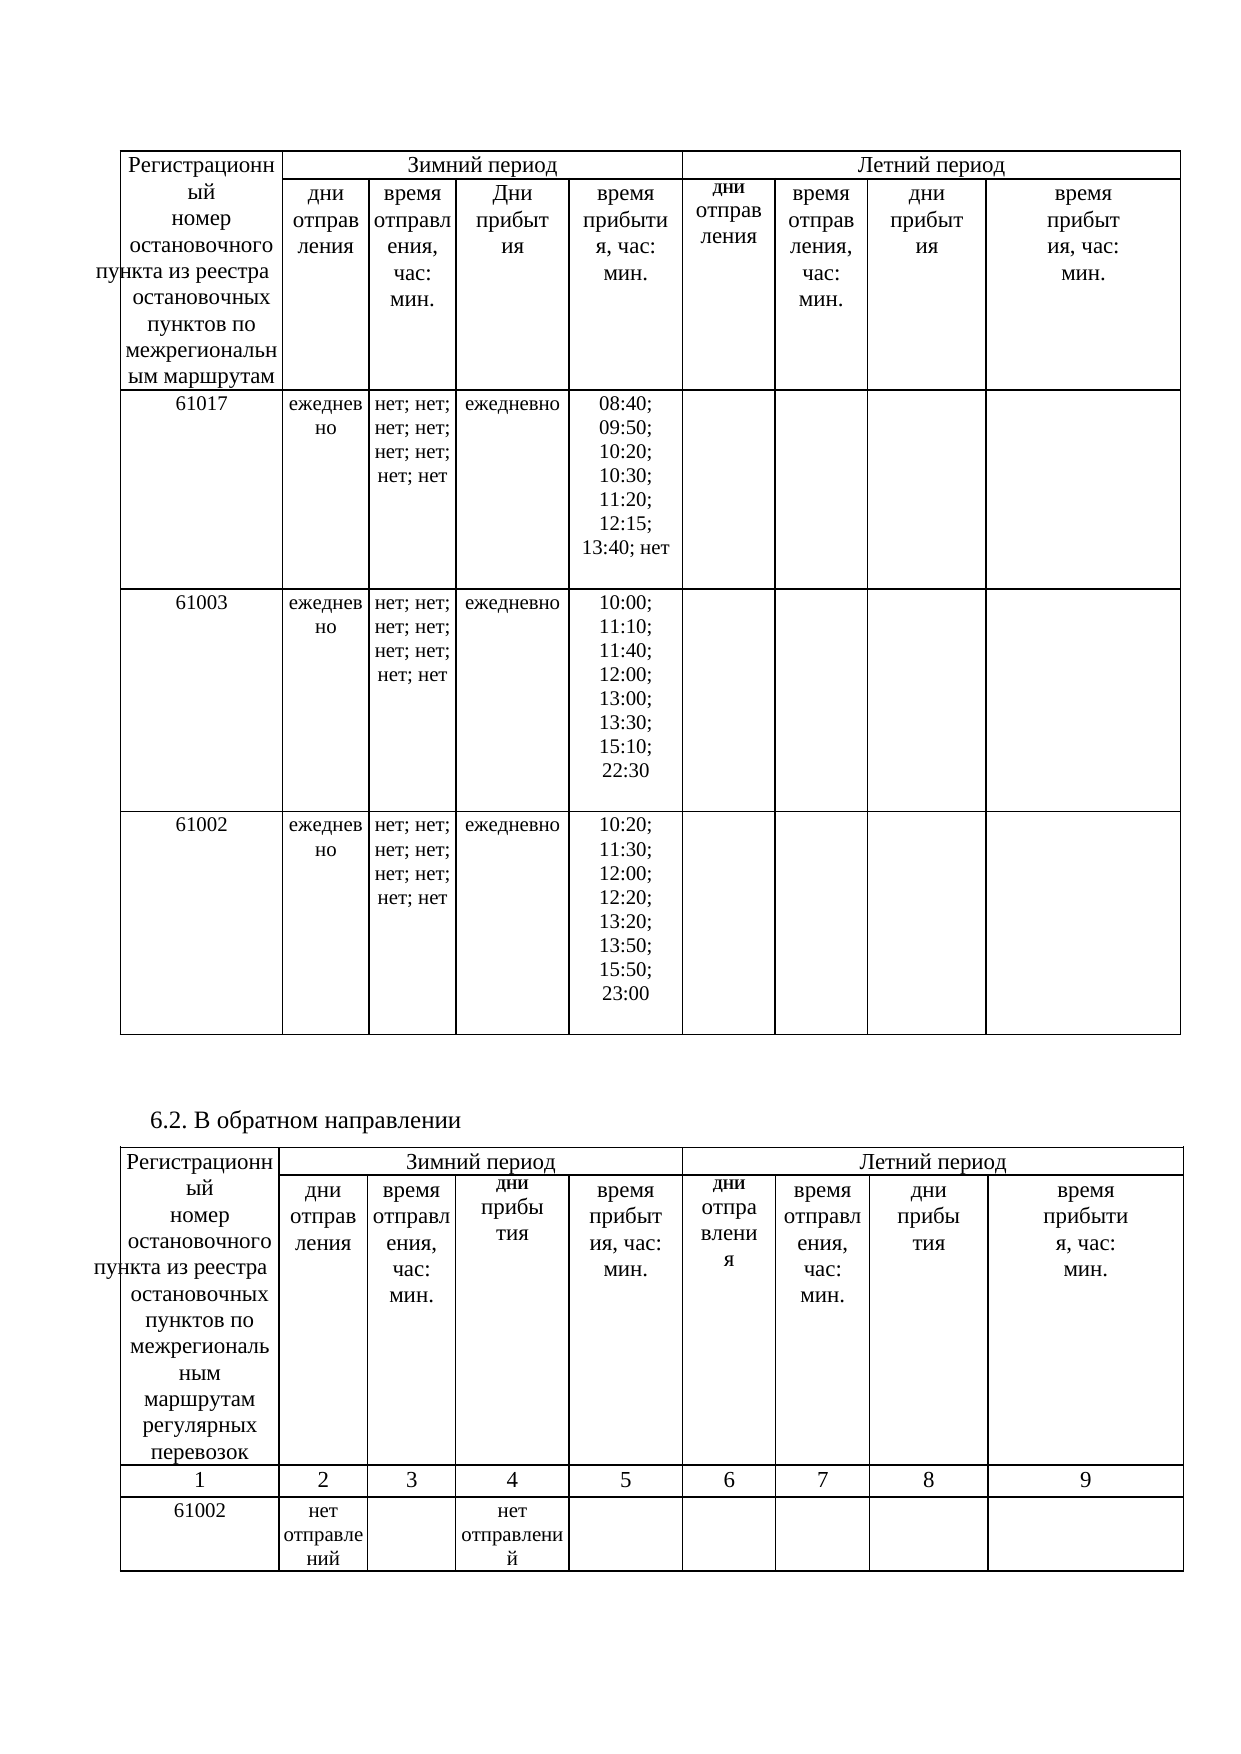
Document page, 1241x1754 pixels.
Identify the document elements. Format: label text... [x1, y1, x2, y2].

table_cell 61002 [121, 812, 282, 1034]
text 6.2. В обратном направлении [150, 1105, 1090, 1134]
table_cell 61003 [121, 590, 282, 811]
table_cell [987, 391, 1180, 588]
table_cell время прибыти я, час: мин. [989, 1176, 1183, 1464]
table_cell [776, 590, 867, 811]
table_cell 3 [368, 1466, 455, 1496]
table_cell время отправл ения, час: мин. [368, 1176, 455, 1464]
table_cell время прибыт ия, час: мин. [570, 1176, 682, 1464]
table_cell [683, 590, 774, 811]
table_cell нет; нет; нет; нет; нет; нет; нет; нет [370, 812, 455, 1034]
table_cell 8 [870, 1466, 987, 1496]
table_cell дни отправ ления [283, 180, 368, 389]
table_cell [870, 1498, 987, 1570]
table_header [121, 1148, 278, 1464]
table_header Летний период [683, 152, 1180, 178]
table_header Зимний период [283, 152, 682, 178]
table_cell Дни прибыт ия [457, 180, 568, 389]
table_cell время прибыт ия, час: мин. [987, 180, 1180, 389]
table_header Регистрационный номер остановочного пункта из реестра остановочных пунктов по межрегиональным маршрутам регулярных перевозок [121, 152, 282, 389]
table_cell время отправ ления, час: мин. [776, 180, 867, 389]
table_cell [868, 391, 985, 588]
table_cell 7 [776, 1466, 869, 1496]
table_cell ежедневно [457, 391, 568, 588]
table_cell [868, 812, 985, 1034]
table_header Зимний период [280, 1148, 682, 1174]
table_cell [368, 1498, 455, 1570]
table_cell ежедневно [283, 590, 368, 811]
table_cell нет отправлений [456, 1498, 568, 1570]
table_cell 6 [683, 1466, 775, 1496]
table_cell ДНИ прибы тия [456, 1176, 568, 1464]
table_cell нет отправлений [280, 1498, 367, 1570]
table_cell 9 [989, 1466, 1183, 1496]
table_cell нет; нет; нет; нет; нет; нет; нет; нет [370, 590, 455, 811]
table_cell [776, 391, 867, 588]
table_cell [776, 1498, 869, 1570]
table_cell ежедневно [457, 590, 568, 811]
table_cell [989, 1498, 1183, 1570]
table_header Летний период [683, 1148, 1183, 1174]
table_cell [683, 1498, 775, 1570]
table_cell ежедневно [457, 812, 568, 1034]
table_cell время отправл ения, час: мин. [776, 1176, 869, 1464]
table_cell [683, 391, 774, 588]
table_cell нет; нет; нет; нет; нет; нет; нет; нет [370, 391, 455, 588]
table_cell ежедневно [283, 391, 368, 588]
table_cell 10:00; 11:10; 11:40; 12:00; 13:00; 13:30; 15:10; 22:30 [570, 590, 682, 811]
table_cell 1 [121, 1466, 278, 1496]
table_cell ежедневно [283, 812, 368, 1034]
table_cell время отправл ения, час: мин. [370, 180, 455, 389]
table_cell [683, 812, 774, 1034]
table_cell 61017 [121, 391, 282, 588]
table_cell [987, 590, 1180, 811]
table_cell [776, 812, 867, 1034]
table_cell 10:20; 11:30; 12:00; 12:20; 13:20; 13:50; 15:50; 23:00 [570, 812, 682, 1034]
table_cell [868, 590, 985, 811]
table_cell время прибыти я, час: мин. [570, 180, 682, 389]
table_cell 61002 [121, 1498, 278, 1570]
table_cell [987, 812, 1180, 1034]
table_cell 2 [280, 1466, 367, 1496]
table_cell ДНИ отпра влени я [683, 1176, 775, 1464]
table_cell дни отправ ления [280, 1176, 367, 1464]
table_cell 08:40; 09:50; 10:20; 10:30; 11:20; 12:15; 13:40; нет [570, 391, 682, 588]
table_cell ДНИ отправ ления [683, 180, 774, 389]
table_cell 4 [456, 1466, 568, 1496]
table_cell [570, 1498, 682, 1570]
table_cell 5 [570, 1466, 682, 1496]
table_cell дни прибы тия [870, 1176, 987, 1464]
table_cell дни прибыт ия [868, 180, 985, 389]
